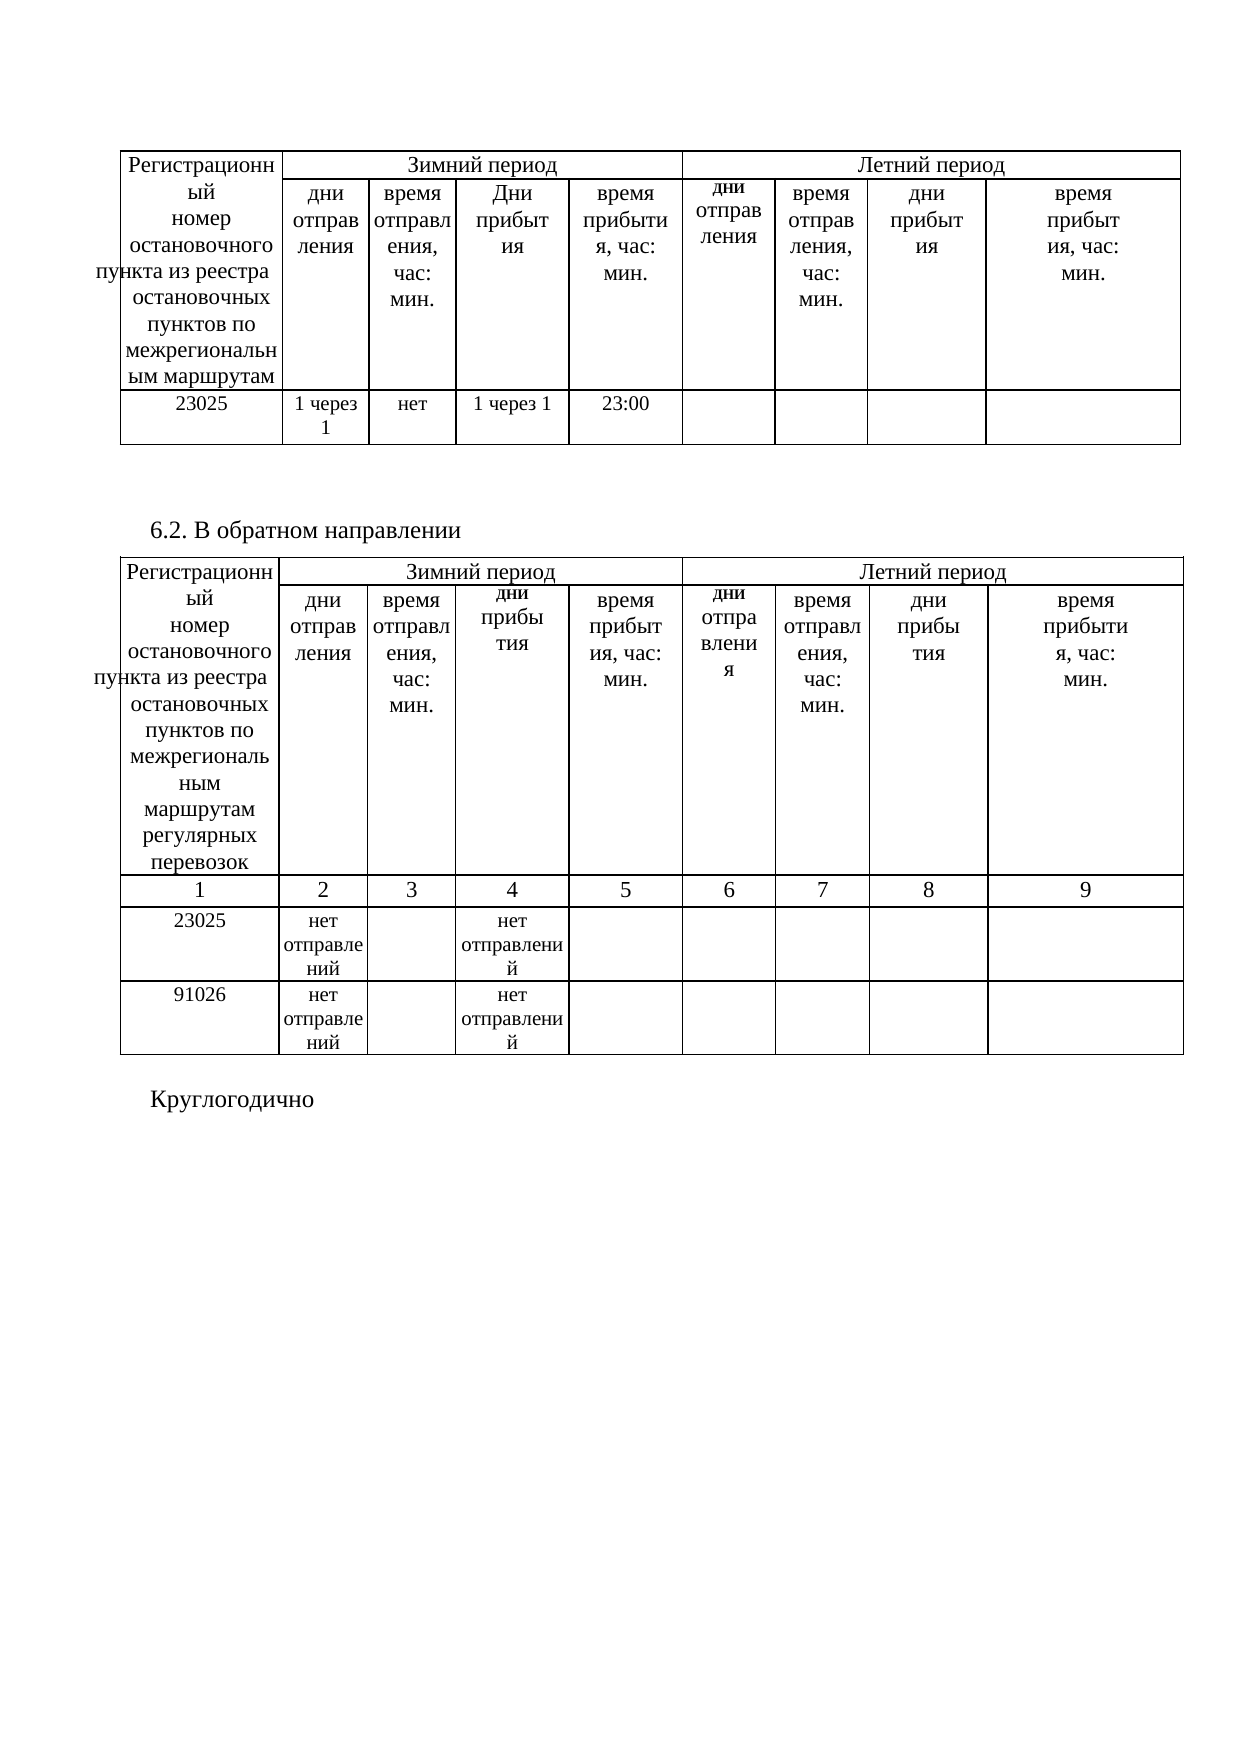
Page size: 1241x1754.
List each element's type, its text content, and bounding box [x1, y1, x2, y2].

table_cell [776, 982, 869, 1054]
table_cell 8 [870, 876, 987, 906]
table_cell 7 [776, 876, 869, 906]
table_cell нет [370, 391, 455, 444]
table_cell 1 [121, 876, 278, 906]
table_cell [683, 982, 775, 1054]
table_cell нет отправлений [456, 908, 568, 980]
table_header Зимний период [283, 152, 682, 178]
table_cell 23025 [121, 391, 282, 444]
table_cell [776, 908, 869, 980]
table_header Регистрационный номер остановочного пункта из реестра остановочных пунктов по межрегиональным маршрутам регулярных перевозок [121, 558, 278, 874]
table_cell [989, 908, 1183, 980]
table_cell [868, 391, 985, 444]
table_cell [570, 982, 682, 1054]
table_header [121, 152, 282, 389]
table_cell [870, 908, 987, 980]
table_cell 1 через 1 [283, 391, 368, 444]
table_cell ДНИ прибы тия [456, 586, 568, 874]
table_cell 6 [683, 876, 775, 906]
table_header Летний период [683, 152, 1180, 178]
table_cell нет отправлений [280, 908, 367, 980]
table_cell 23025 [121, 908, 278, 980]
table_cell [683, 391, 774, 444]
table_cell нет отправлений [456, 982, 568, 1054]
table_cell 23:00 [570, 391, 682, 444]
table_cell нет отправлений [280, 982, 367, 1054]
table_cell время отправ ления, час: мин. [776, 180, 867, 389]
table_cell 2 [280, 876, 367, 906]
table_cell дни отправ ления [283, 180, 368, 389]
table_cell дни прибыт ия [868, 180, 985, 389]
table_cell ДНИ отправ ления [683, 180, 774, 389]
table_header Летний период [683, 558, 1183, 584]
table_cell дни прибы тия [870, 586, 987, 874]
table_cell время прибыт ия, час: мин. [570, 586, 682, 874]
table_cell 1 через 1 [457, 391, 568, 444]
table_cell время прибыт ия, час: мин. [987, 180, 1180, 389]
table_cell время отправл ения, час: мин. [776, 586, 869, 874]
table_cell дни отправ ления [280, 586, 367, 874]
table_cell время прибыти я, час: мин. [989, 586, 1183, 874]
table_cell [987, 391, 1180, 444]
table_cell Дни прибыт ия [457, 180, 568, 389]
table_cell 91026 [121, 982, 278, 1054]
table_cell [683, 908, 775, 980]
table_cell [776, 391, 867, 444]
table_cell время отправл ения, час: мин. [370, 180, 455, 389]
table_cell [368, 908, 455, 980]
table_cell ДНИ отпра влени я [683, 586, 775, 874]
text 6.2. В обратном направлении [150, 515, 1090, 544]
table_cell [870, 982, 987, 1054]
table_cell время прибыти я, час: мин. [570, 180, 682, 389]
table_cell время отправл ения, час: мин. [368, 586, 455, 874]
table_cell [368, 982, 455, 1054]
table_cell [989, 982, 1183, 1054]
table_cell [570, 908, 682, 980]
table_cell 4 [456, 876, 568, 906]
table_header Зимний период [280, 558, 682, 584]
table_cell 3 [368, 876, 455, 906]
table_cell 5 [570, 876, 682, 906]
text Круглогодично [150, 1084, 1090, 1113]
table_cell 9 [989, 876, 1183, 906]
